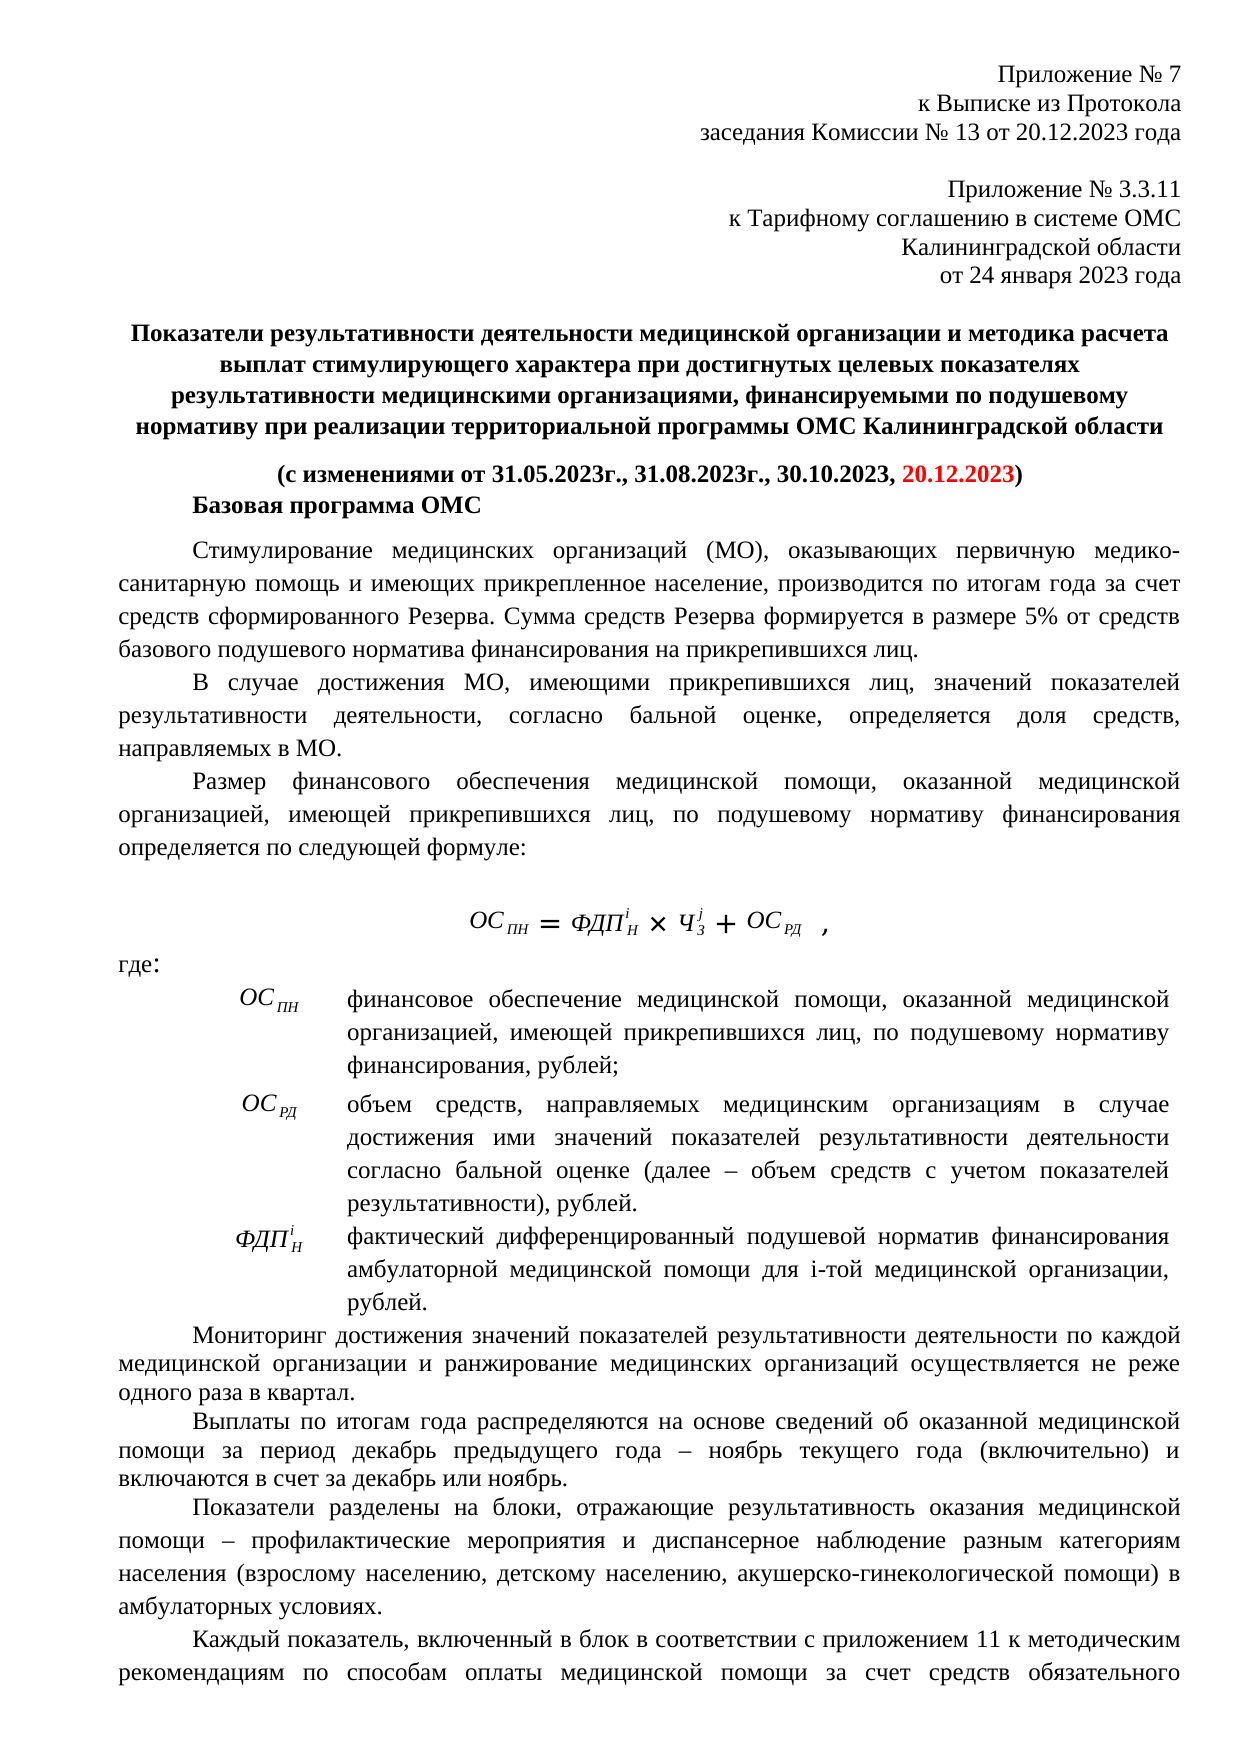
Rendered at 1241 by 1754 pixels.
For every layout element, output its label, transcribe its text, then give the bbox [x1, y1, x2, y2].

text Стимулирование медицинских организаций (МО), оказывающих первичную медико-санитарную помощь и имеющих прикрепленное население, производится по итогам года за счет средств сформированного Резерва. Сумма средств Резерва формируется в размере 5% от средств базового подушевого норматива финансирования на прикрепившихся лиц. [118, 535, 1181, 663]
table_cell фактический дифференцированный подушевой норматив финансирования амбулаторной медицинской помощи для i-той медицинской организации, рублей. [336, 1221, 1181, 1320]
text Выплаты по итогам года распределяются на основе сведений об оказанной медицинской помощи за период декабрь предыдущего года – ноябрь текущего года (включительно) и включаются в счет за декабрь или ноябрь. [118, 1406, 1181, 1492]
text Приложение № 3.3.11 [118, 174, 1181, 203]
text к Выписке из Протокола [118, 88, 1181, 117]
text Калининградской области [118, 232, 1181, 260]
table_header [203, 984, 336, 1089]
text Приложение № 7 [118, 59, 1181, 88]
table_cell [203, 1221, 336, 1320]
text от 24 января 2023 года [118, 260, 1181, 289]
text Размер финансового обеспечения медицинской помощи, оказанной медицинской организацией, имеющей прикрепившихся лиц, по подушевому нормативу финансирования определяется по следующей формуле: [118, 766, 1181, 861]
text В случае достижения МО, имеющими прикрепившихся лиц, значений показателей результативности деятельности, согласно бальной оценке, определяется доля средств, направляемых в МО. [118, 667, 1181, 762]
text = × + , [118, 904, 1181, 940]
text Базовая программа ОМС [118, 490, 1181, 518]
text Показатели результативности деятельности медицинской организации и методика расчета выплат стимулирующего характера при достигнутых целевых показателях результативности медицинскими организациями, финансируемыми по подушевому нормативу при реализации территориальной программы ОМС Калининградской области [118, 318, 1181, 440]
text к Тарифному соглашению в системе ОМС [118, 203, 1181, 232]
text (с изменениями от 31.05.2023г., 31.08.2023г., 30.10.2023, 20.12.2023) [118, 459, 1181, 487]
table_header финансовое обеспечение медицинской помощи, оказанной медицинской организацией, имеющей прикрепившихся лиц, по подушевому нормативу финансирования, рублей; [336, 984, 1181, 1089]
text Показатели разделены на блоки, отражающие результативность оказания медицинской помощи – профилактические мероприятия и диспансерное наблюдение разным категориям населения (взрослому населению, детскому населению, акушерско-гинекологической помощи) в амбулаторных условиях. [118, 1492, 1181, 1620]
table_cell [203, 1089, 336, 1221]
text где: [118, 945, 1181, 979]
table_cell объем средств, направляемых медицинским организациям в случае достижения ими значений показателей результативности деятельности согласно бальной оценке (далее – объем средств с учетом показателей результативности), рублей. [336, 1089, 1181, 1221]
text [118, 1624, 1181, 1686]
text Мониторинг достижения значений показателей результативности деятельности по каждой медицинской организации и ранжирование медицинских организаций осуществляется не реже одного раза в квартал. [118, 1320, 1181, 1406]
text заседания Комиссии № 13 от 20.12.2023 года [118, 117, 1181, 145]
